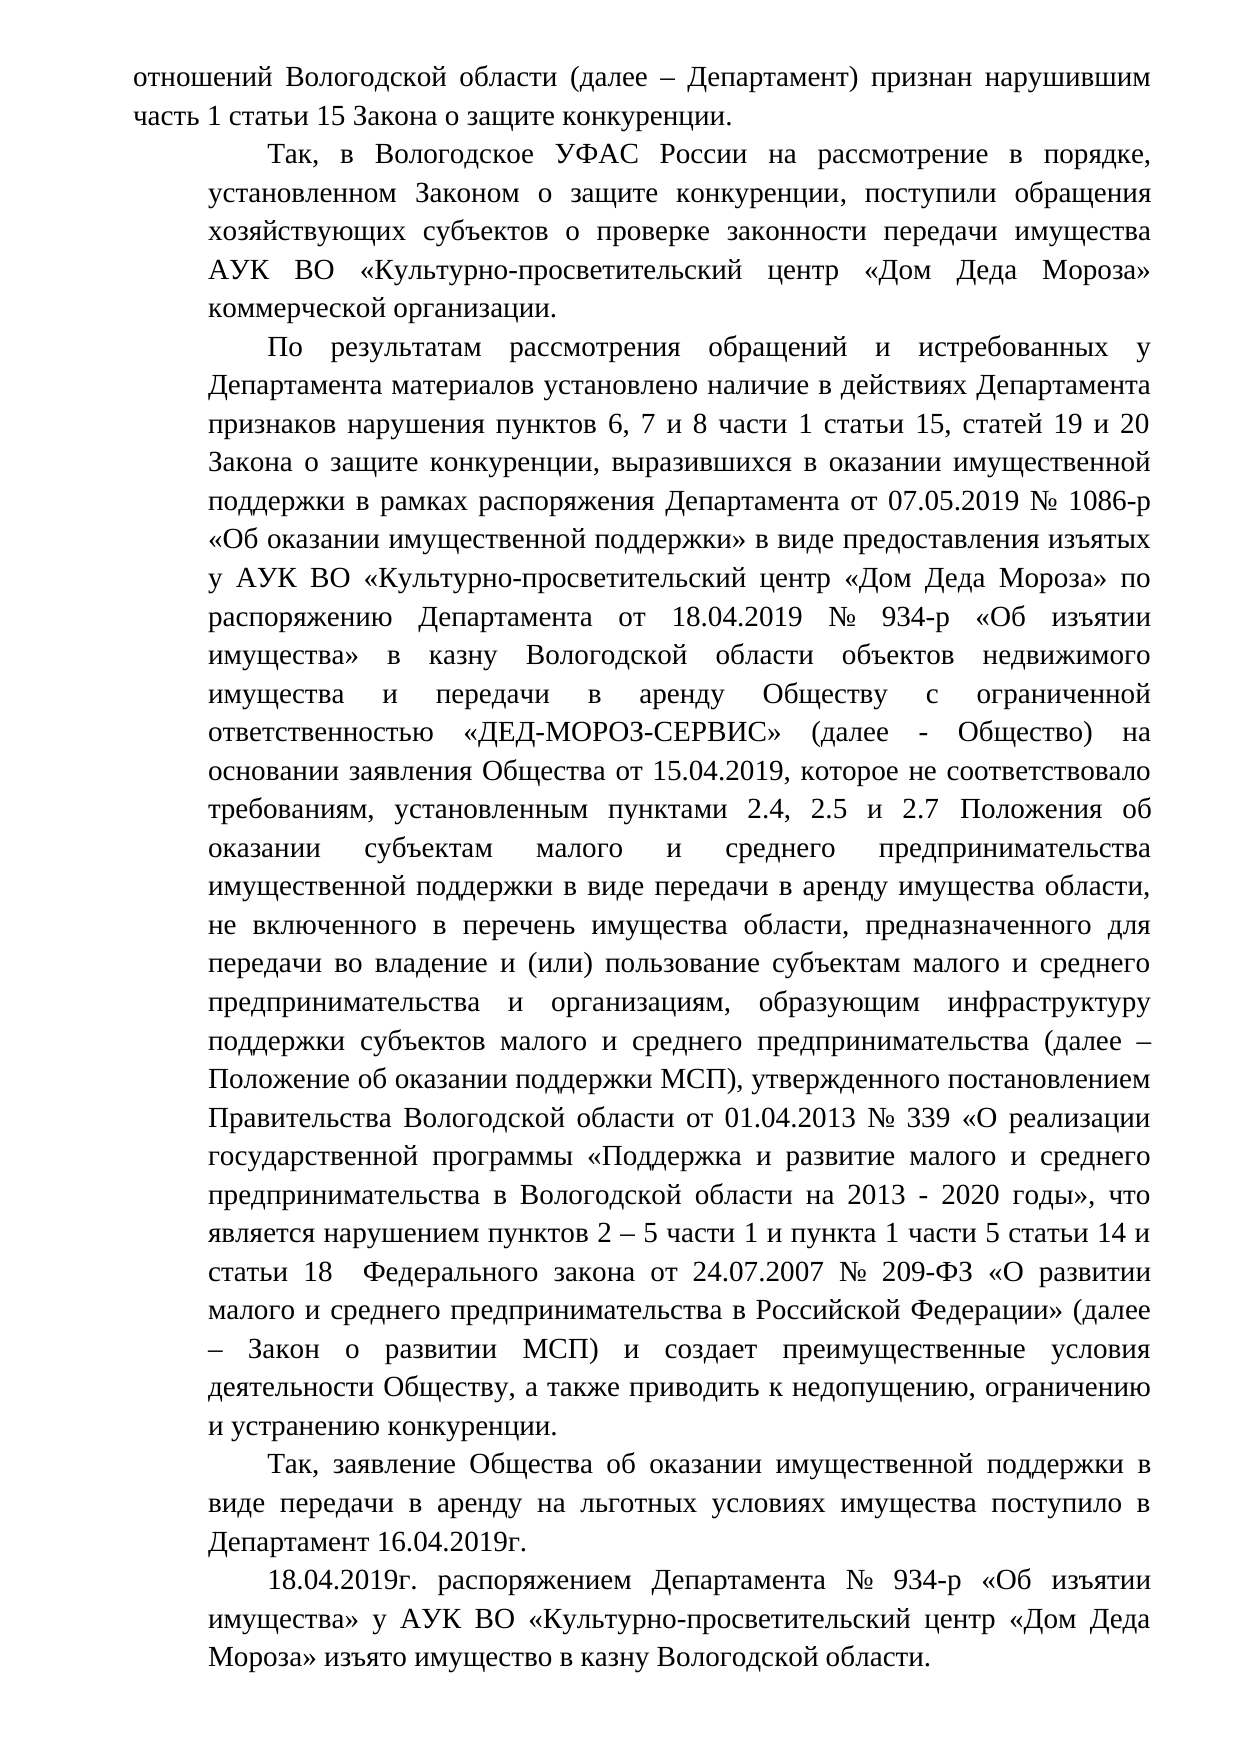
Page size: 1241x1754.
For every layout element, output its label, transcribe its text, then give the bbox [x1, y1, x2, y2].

list 18.04.2019г. распоряжением Департамента № 934-р «Об изъятии имущества» у АУК ВО «Культурно-просветительский центр «Дом Деда Мороза» изъято имущество в казну Вологодской области. [208, 1562, 1152, 1673]
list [133, 59, 1152, 131]
list Так, заявление Общества об оказании имущественной поддержки в виде передачи в аренду на льготных условиях имущества поступило в Департамент 16.04.2019г. [208, 1447, 1152, 1557]
list По результатам рассмотрения обращений и истребованных у Департамента материалов установлено наличие в действиях Департамента признаков нарушения пунктов 6, 7 и 8 части 1 статьи 15, статей 19 и 20 Закона о защите конкуренции, выразившихся в оказании имущественной поддержки в рамках распоряжения Департамента от 07.05.2019 № 1086-р «Об оказании имущественной поддержки» в виде предоставления изъятых у АУК ВО «Культурно-просветительский центр «Дом Деда Мороза» по распоряжению Департамента от 18.04.2019 № 934-р «Об изъятии имущества» в казну Вологодской области объектов недвижимого имущества и передачи в аренду Обществу с ограниченной ответственностью «ДЕД-МОРОЗ-СЕРВИС» (далее - Общество) на основании заявления Общества от 15.04.2019, которое не соответствовало требованиям, установленным пунктами 2.4, 2.5 и 2.7 Положения об оказании субъектам малого и среднего предпринимательства имущественной поддержки в виде передачи в аренду имущества области, не включенного в перечень имущества области, предназначенного для передачи во владение и (или) пользование субъектам малого и среднего предпринимательства и организациям, образующим инфраструктуру поддержки субъектов малого и среднего предпринимательства (далее – Положение об оказании поддержки МСП), утвержденного постановлением Правительства Вологодской области от 01.04.2013 № 339 «О реализации государственной программы «Поддержка и развитие малого и среднего предпринимательства в Вологодской области на 2013 - 2020 годы», что является нарушением пунктов 2 – 5 части 1 и пункта 1 части 5 статьи 14 и статьи 18 Федерального закона от 24.07.2007 № 209-ФЗ «О развитии малого и среднего предпринимательства в Российской Федерации» (далее – Закон о развитии МСП) и создает преимущественные условия деятельности Обществу, а также приводить к недопущению, ограничению и устранению конкуренции. [208, 329, 1152, 1442]
list Так, в Вологодское УФАС России на рассмотрение в порядке, установленном Законом о защите конкуренции, поступили обращения хозяйствующих субъектов о проверке законности передачи имущества АУК ВО «Культурно-просветительский центр «Дом Деда Мороза» коммерческой организации. [208, 136, 1152, 324]
